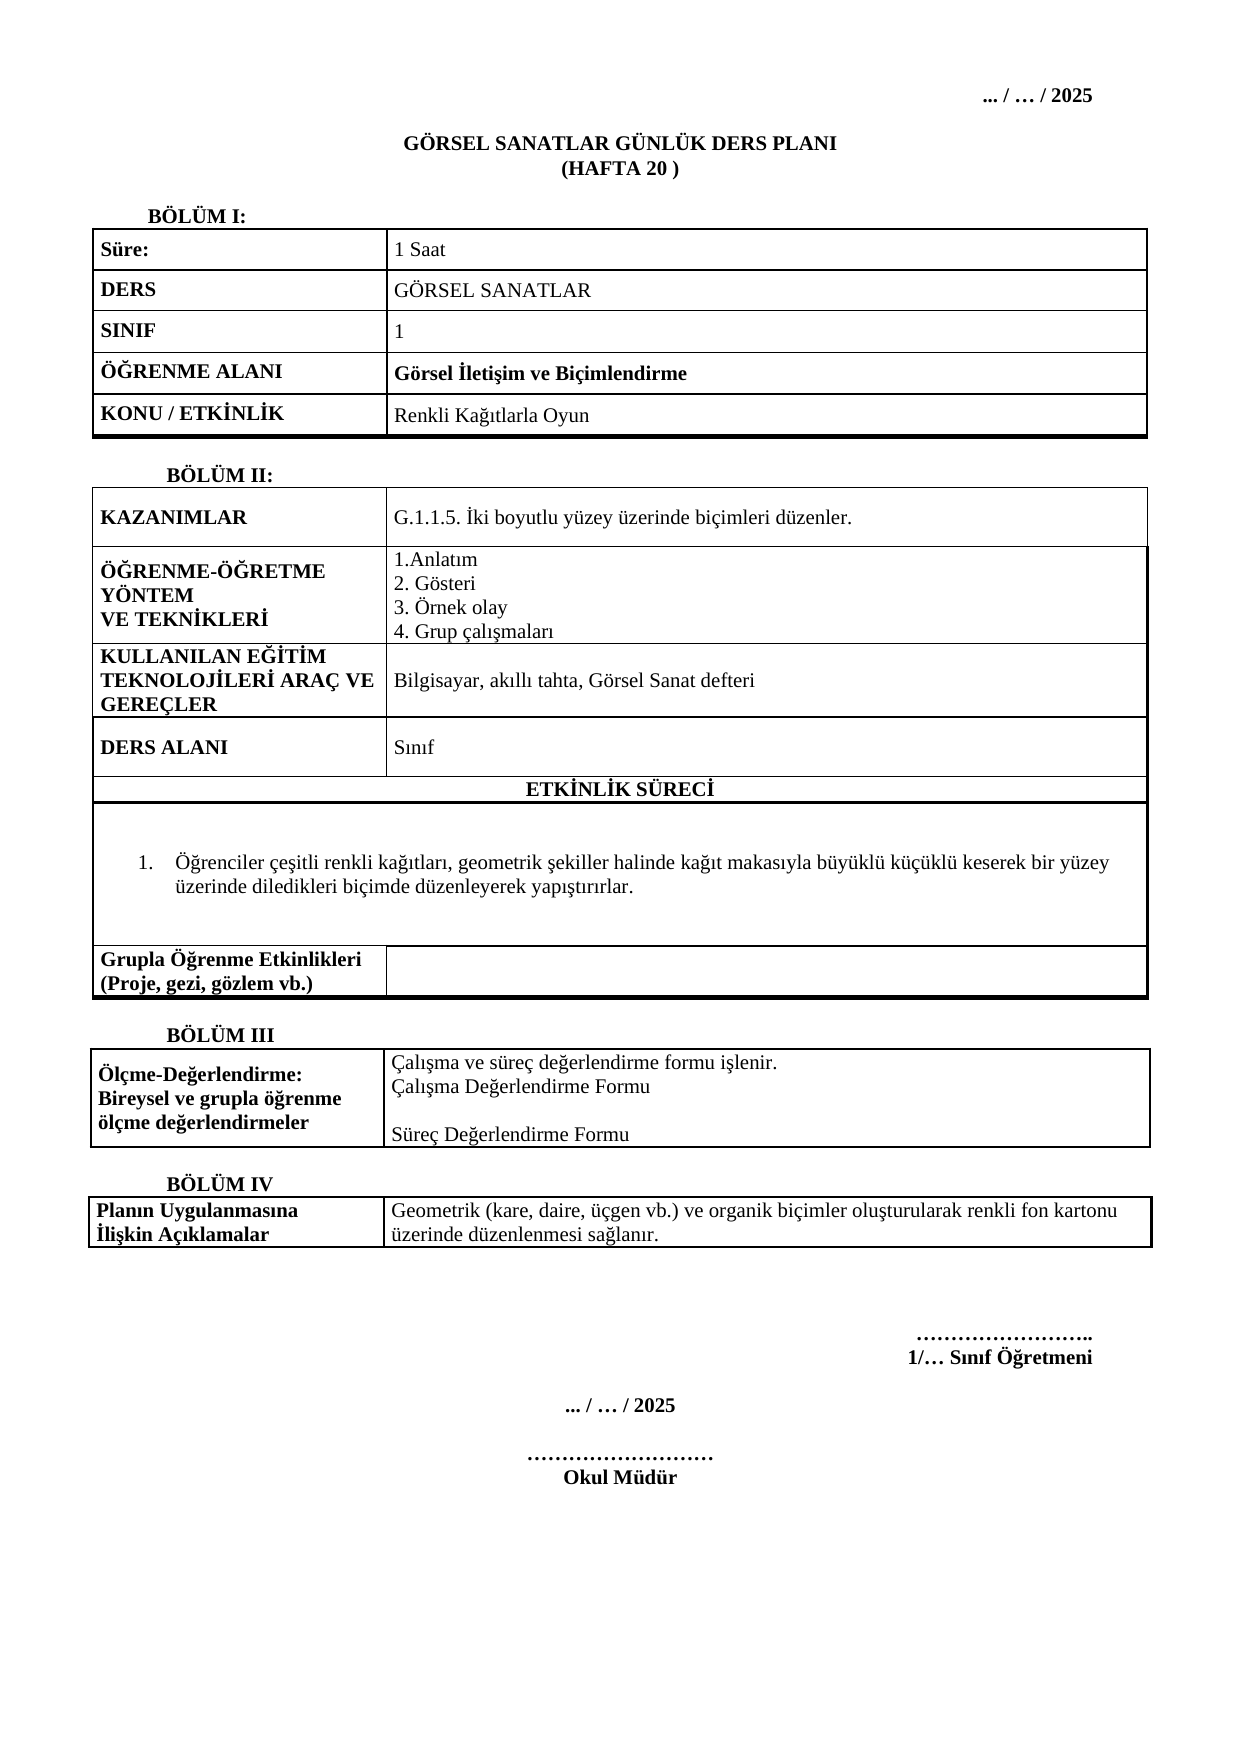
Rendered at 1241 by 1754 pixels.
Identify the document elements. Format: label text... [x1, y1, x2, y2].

table_cell ÖĞRENME ALANI [94, 353, 386, 393]
table_cell Renkli Kağıtlarla Oyun [388, 395, 1146, 434]
table_cell Sınıf [387, 718, 1146, 776]
text ... / … / 2025 [148, 1393, 1093, 1417]
table_cell ÖĞRENME-ÖĞRETME YÖNTEM VE TEKNİKLERİ [93, 547, 386, 643]
table_cell 1.Anlatım 2. Gösteri 3. Örnek olay 4. Grup çalışmaları [387, 547, 1146, 643]
table_cell SINIF [94, 311, 386, 352]
table_header Geometrik (kare, daire, üçgen vb.) ve organik biçimler oluşturularak renkli fon kartonu üzerinde düzenlenmesi sağlanır. [385, 1198, 1150, 1246]
table_cell GÖRSEL SANATLAR [388, 271, 1146, 310]
text BÖLÜM II: [148, 463, 1093, 487]
table_header Çalışma ve süreç değerlendirme formu işlenir. Çalışma Değerlendirme Formu Süreç Değerlendirme Formu [385, 1050, 1149, 1146]
text BÖLÜM I: [148, 203, 1093, 228]
table_header Süre: [94, 230, 386, 269]
table_header Planın Uygulanmasına İlişkin Açıklamalar [90, 1198, 383, 1246]
text (HAFTA 20 ) [148, 155, 1093, 179]
text ……………………… [148, 1441, 1093, 1465]
table_cell 1 [388, 311, 1146, 352]
subtitle BÖLÜM IV [148, 1172, 1093, 1196]
table_cell DERS [94, 271, 386, 310]
table_header G.1.1.5. İki boyutlu yüzey üzerinde biçimleri düzenler. [387, 488, 1147, 546]
text …………………….. [148, 1321, 1093, 1344]
table_cell KONU / ETKİNLİK [94, 395, 386, 434]
table_cell Görsel İletişim ve Biçimlendirme [388, 353, 1146, 393]
table_cell KULLANILAN EĞİTİM TEKNOLOJİLERİ ARAÇ VE GEREÇLER [93, 644, 386, 716]
table_cell DERS ALANI [94, 718, 386, 776]
table_cell ETKİNLİK SÜRECİ [94, 777, 1146, 801]
text ... / … / 2025 [148, 83, 1093, 107]
text GÖRSEL SANATLAR GÜNLÜK DERS PLANI [148, 131, 1093, 155]
table_cell Grupla Öğrenme Etkinlikleri (Proje, gezi, gözlem vb.) [94, 946, 386, 995]
table_header Ölçme-Değerlendirme: Bireysel ve grupla öğrenme ölçme değerlendirmeler [92, 1050, 383, 1146]
table_header 1 Saat [388, 230, 1146, 269]
table_cell Öğrenciler çeşitli renkli kağıtları, geometrik şekiller halinde kağıt makasıyla büyüklü küçüklü keserek bir yüzey üzerinde diledikleri biçimde düzenleyerek yapıştırırlar. [94, 804, 1146, 944]
text 1/… Sınıf Öğretmeni [148, 1344, 1093, 1369]
table_header KAZANIMLAR [93, 488, 386, 546]
table_cell Bilgisayar, akıllı tahta, Görsel Sanat defteri [387, 644, 1146, 716]
text Okul Müdür [148, 1465, 1093, 1489]
subtitle BÖLÜM III [148, 1023, 1093, 1047]
table_cell [387, 947, 1146, 995]
